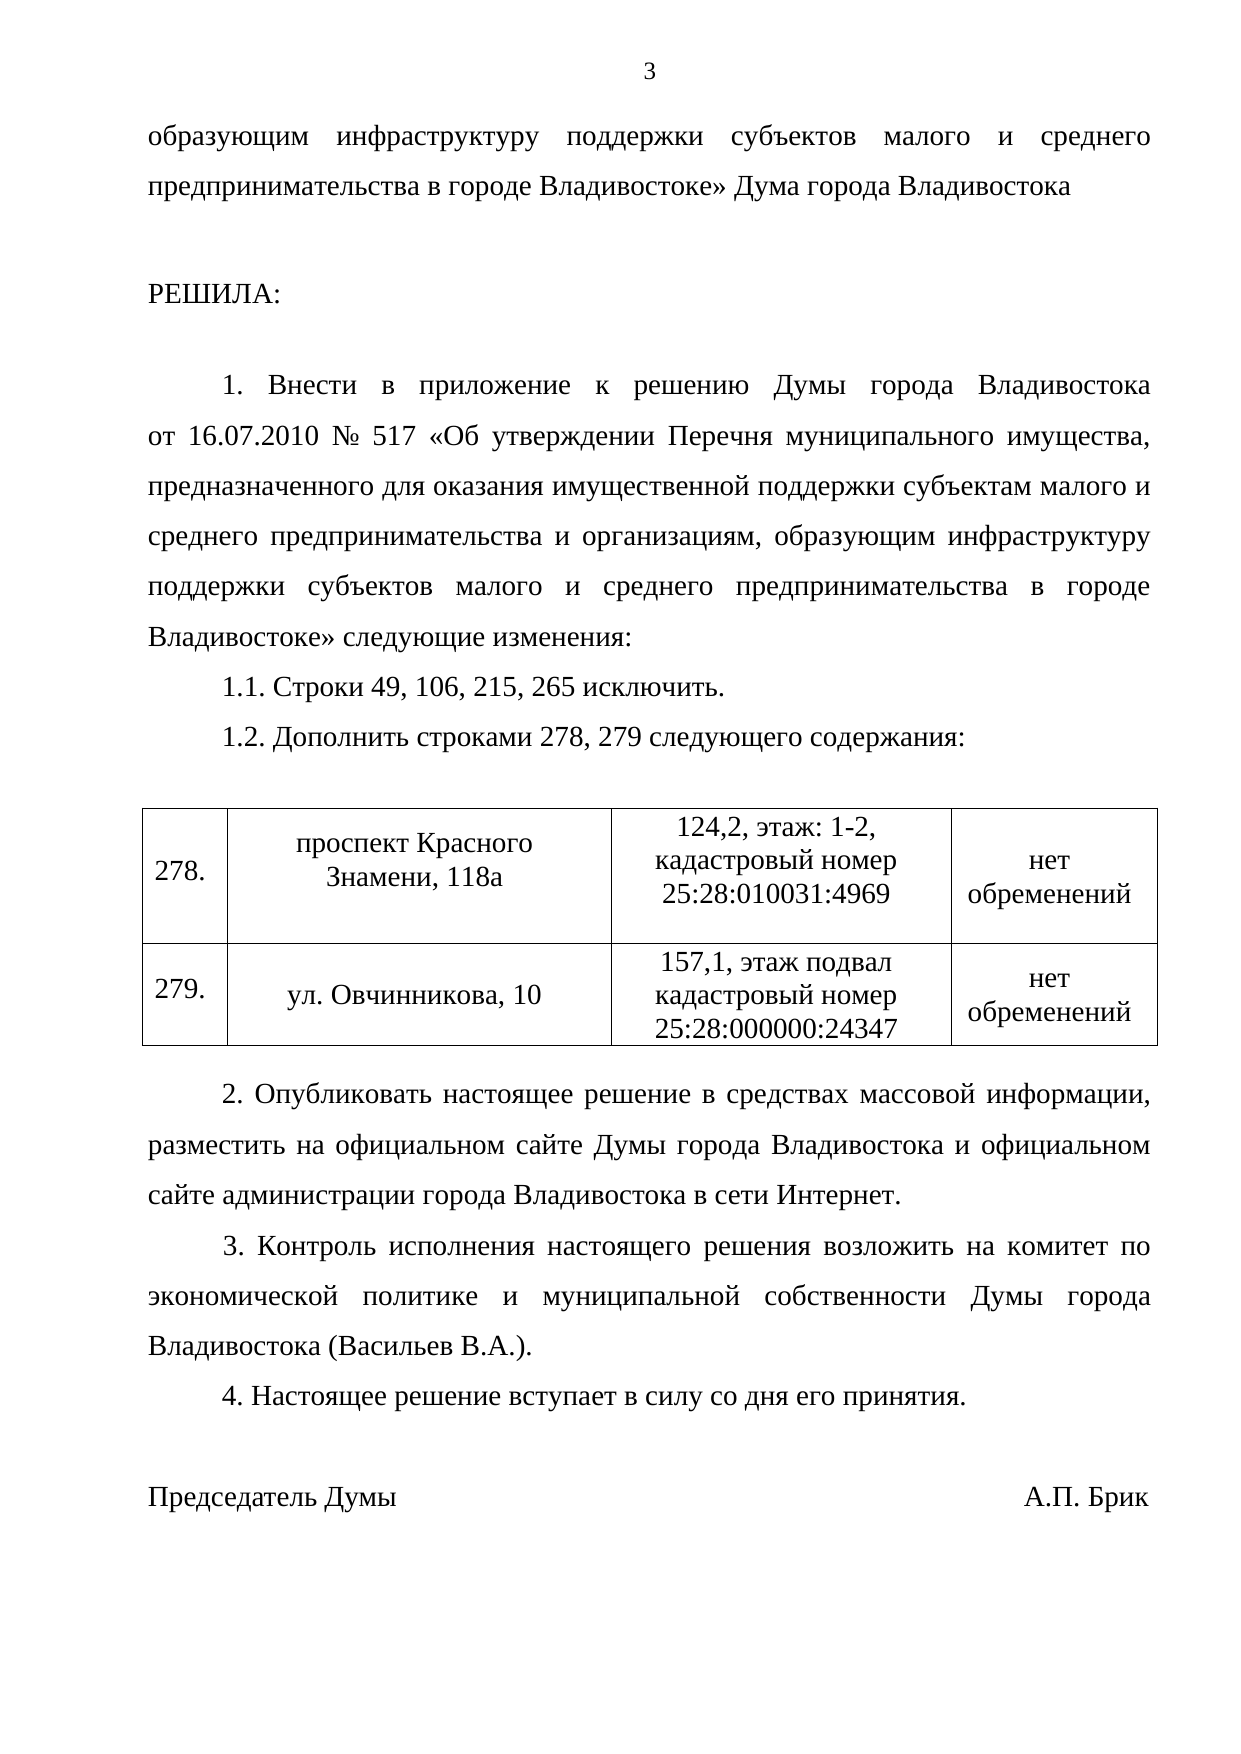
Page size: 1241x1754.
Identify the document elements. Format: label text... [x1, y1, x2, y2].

table_cell нет обременений [952, 944, 1157, 1044]
text 4. Настоящее решение вступает в силу со дня его принятия. [148, 1378, 1152, 1412]
subtitle Председатель Думы А.П. Брик [148, 1479, 1152, 1513]
table_cell ул. Овчинникова, 10 [228, 944, 611, 1044]
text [148, 118, 1152, 202]
table_cell 157,1, этаж подвал кадастровый номер 25:28:000000:24347 [612, 944, 951, 1044]
table_header 124,2, этаж: 1-2, кадастровый номер 25:28:010031:4969 [612, 809, 951, 943]
text РЕШИЛА: [148, 276, 1152, 310]
table_cell 279. [143, 944, 227, 1044]
text 1. Внести в приложение к решению Думы города Владивостока от 16.07.2010 № 517 «Об утверждении Перечня муниципального имущества, предназначенного для оказания имущественной поддержки субъектам малого и среднего предпринимательства и организациям, образующим инфраструктуру поддержки субъектов малого и среднего предпринимательства в городе Владивостоке» следующие изменения: [148, 367, 1152, 652]
text 2. Опубликовать настоящее решение в средствах массовой информации, разместить на официальном сайте Думы города Владивостока и официальном сайте администрации города Владивостока в сети Интернет. [148, 1046, 1152, 1211]
text 1.2. Дополнить строками 278, 279 следующего содержания: [148, 719, 1152, 753]
table_header 278. [143, 809, 227, 943]
table_header нет обременений [952, 809, 1157, 943]
text 1.1. Строки 49, 106, 215, 265 исключить. [148, 669, 1152, 703]
text 3. Контроль исполнения настоящего решения возложить на комитет по экономической политике и муниципальной собственности Думы города Владивостока (Васильев В.А.). [148, 1228, 1152, 1362]
table_header проспект Красного Знамени, 118а [228, 809, 611, 943]
